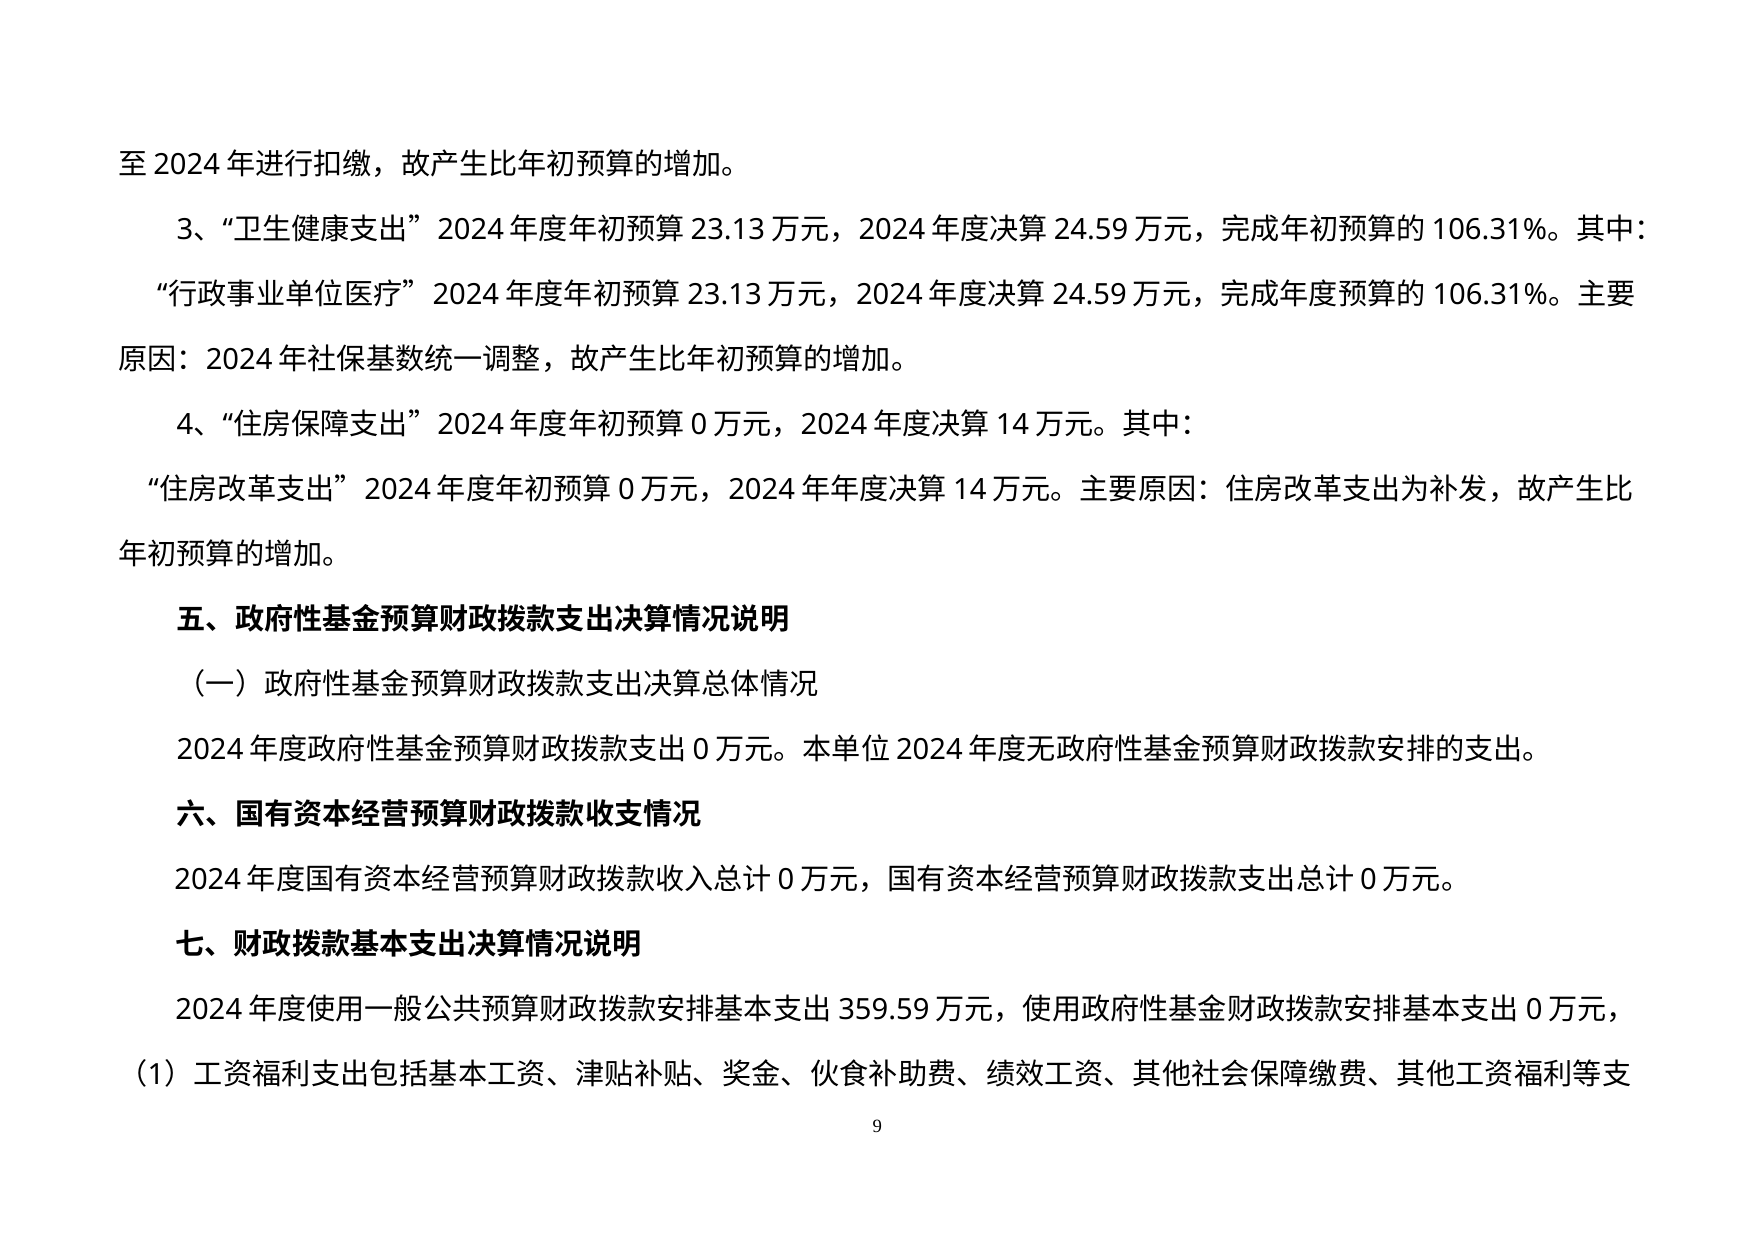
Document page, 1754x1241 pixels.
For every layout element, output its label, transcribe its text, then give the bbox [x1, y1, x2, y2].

list “卫生健康支出”2024年度年初预算23.13万元，2024年度决算24.59万元，完成年初预算的106.31%。其中： [118, 194, 1636, 259]
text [118, 129, 1636, 194]
text 七、财政拨款基本支出决算情况说明 [118, 909, 1636, 974]
text 六、国有资本经营预算财政拨款收支情况 [118, 779, 1636, 844]
list “住房保障支出”2024年度年初预算0万元，2024年度决算14万元。其中： [118, 389, 1636, 454]
list “住房改革支出”2024年度年初预算0万元，2024年年度决算14万元。主要原因：住房改革支出为补发，故产生比年初预算的增加。 [118, 454, 1636, 584]
text 2024年度国有资本经营预算财政拨款收入总计0万元，国有资本经营预算财政拨款支出总计0万元。 [118, 844, 1636, 909]
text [118, 974, 1636, 1104]
list 2024年度政府性基金预算财政拨款支出0万元。本单位2024年度无政府性基金预算财政拨款安排的支出。 [118, 714, 1636, 779]
text 五、政府性基金预算财政拨款支出决算情况说明 [118, 584, 1636, 649]
list “行政事业单位医疗”2024年度年初预算23.13万元，2024年度决算24.59万元，完成年度预算的106.31%。主要原因：2024年社保基数统一调整，故产生比年初预算的增加。 [118, 259, 1636, 389]
text （一）政府性基金预算财政拨款支出决算总体情况 [118, 649, 1636, 714]
